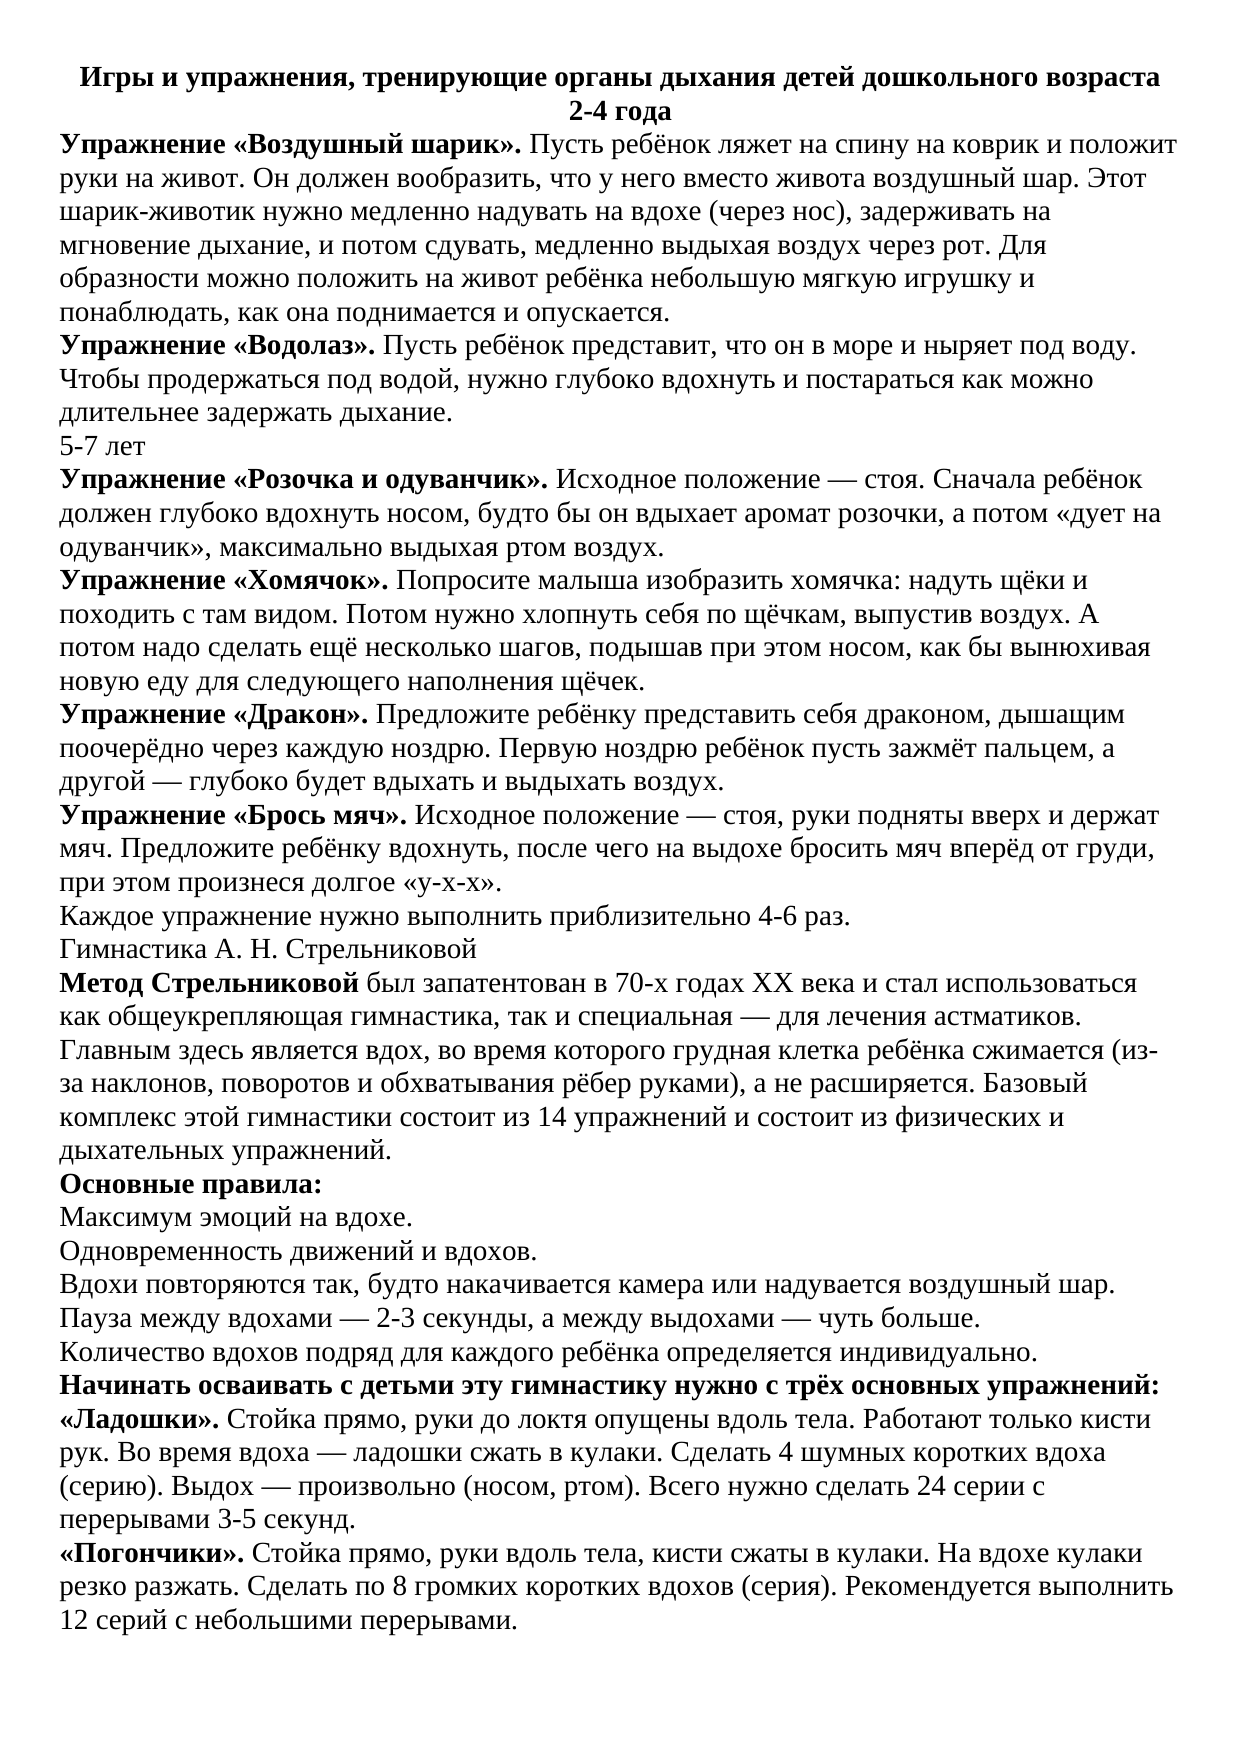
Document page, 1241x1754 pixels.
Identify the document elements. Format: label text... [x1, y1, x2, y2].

text Начинать осваивать с детьми эту гимнастику нужно с трёх основных упражнений: [59, 1367, 1181, 1401]
text Вдохи повторяются так, будто накачивается камера или надувается воздушный шар. Пауза между вдохами — 2-3 секунды, а между выдохами — чуть больше. [59, 1267, 1181, 1334]
text Максимум эмоций на вдохе. [59, 1199, 1181, 1233]
text Упражнение «Брось мяч». Исходное положение — стоя, руки подняты вверх и держат мяч. Предложите ребёнку вдохнуть, после чего на выдохе бросить мяч вперёд от груди, при этом произнеся долгое «у-х-х». [59, 797, 1181, 898]
text Упражнение «Водолаз». Пусть ребёнок представит, что он в море и ныряет под воду. Чтобы продержаться под водой, нужно глубоко вдохнуть и постараться как можно длительнее задержать дыхание. [59, 327, 1181, 428]
text 5-7 лет [59, 428, 1181, 462]
text Упражнение «Хомячок». Попросите малыша изобразить хомячка: надуть щёки и походить с там видом. Потом нужно хлопнуть себя по щёчкам, выпустив воздух. А потом надо сделать ещё несколько шагов, подышав при этом носом, как бы вынюхивая новую еду для следующего наполнения щёчек. [59, 562, 1181, 696]
text Метод Стрельниковой был запатентован в 70-х годах ХX века и стал использоваться как общеукрепляющая гимнастика, так и специальная — для лечения астматиков. Главным здесь является вдох, во время которого грудная клетка ребёнка сжимается (из-за наклонов, поворотов и обхватывания рёбер руками), а не расширяется. Базовый комплекс этой гимнастики состоит из 14 упражнений и состоит из физических и дыхательных упражнений. [59, 965, 1181, 1166]
text «Ладошки». Стойка прямо, руки до локтя опущены вдоль тела. Работают только кисти рук. Во время вдоха — ладошки сжать в кулаки. Сделать 4 шумных коротких вдоха (серию). Выдох — произвольно (носом, ртом). Всего нужно сделать 24 серии с перерывами 3-5 секунд. [59, 1401, 1181, 1535]
text Упражнение «Дракон». Предложите ребёнку представить себя драконом, дышащим поочерёдно через каждую ноздрю. Первую ноздрю ребёнок пусть зажмёт пальцем, а другой — глубоко будет вдыхать и выдыхать воздух. [59, 696, 1181, 797]
text Игры и упражнения, тренирующие органы дыхания детей дошкольного возраста [59, 59, 1181, 93]
text Каждое упражнение нужно выполнить приблизительно 4-6 раз. [59, 898, 1181, 931]
text «Погончики». Стойка прямо, руки вдоль тела, кисти сжаты в кулаки. На вдохе кулаки резко разжать. Сделать по 8 громких коротких вдохов (серия). Рекомендуется выполнить 12 серий с небольшими перерывами. [59, 1535, 1181, 1636]
text Гимнастика А. Н. Стрельниковой [59, 931, 1181, 965]
text Основные правила: [59, 1166, 1181, 1199]
text Упражнение «Розочка и одуванчик». Исходное положение — стоя. Сначала ребёнок должен глубоко вдохнуть носом, будто бы он вдыхает аромат розочки, а потом «дует на одуванчик», максимально выдыхая ртом воздух. [59, 462, 1181, 562]
text Количество вдохов подряд для каждого ребёнка определяется индивидуально. [59, 1334, 1181, 1367]
text Упражнение «Воздушный шарик». Пусть ребёнок ляжет на спину на коврик и положит руки на живот. Он должен вообразить, что у него вместо живота воздушный шар. Этот шарик-животик нужно медленно надувать на вдохе (через нос), задерживать на мгновение дыхание, и потом сдувать, медленно выдыхая воздух через рот. Для образности можно положить на живот ребёнка небольшую мягкую игрушку и понаблюдать, как она поднимается и опускается. [59, 126, 1181, 327]
text Одновременность движений и вдохов. [59, 1233, 1181, 1267]
text 2-4 года [59, 93, 1181, 126]
